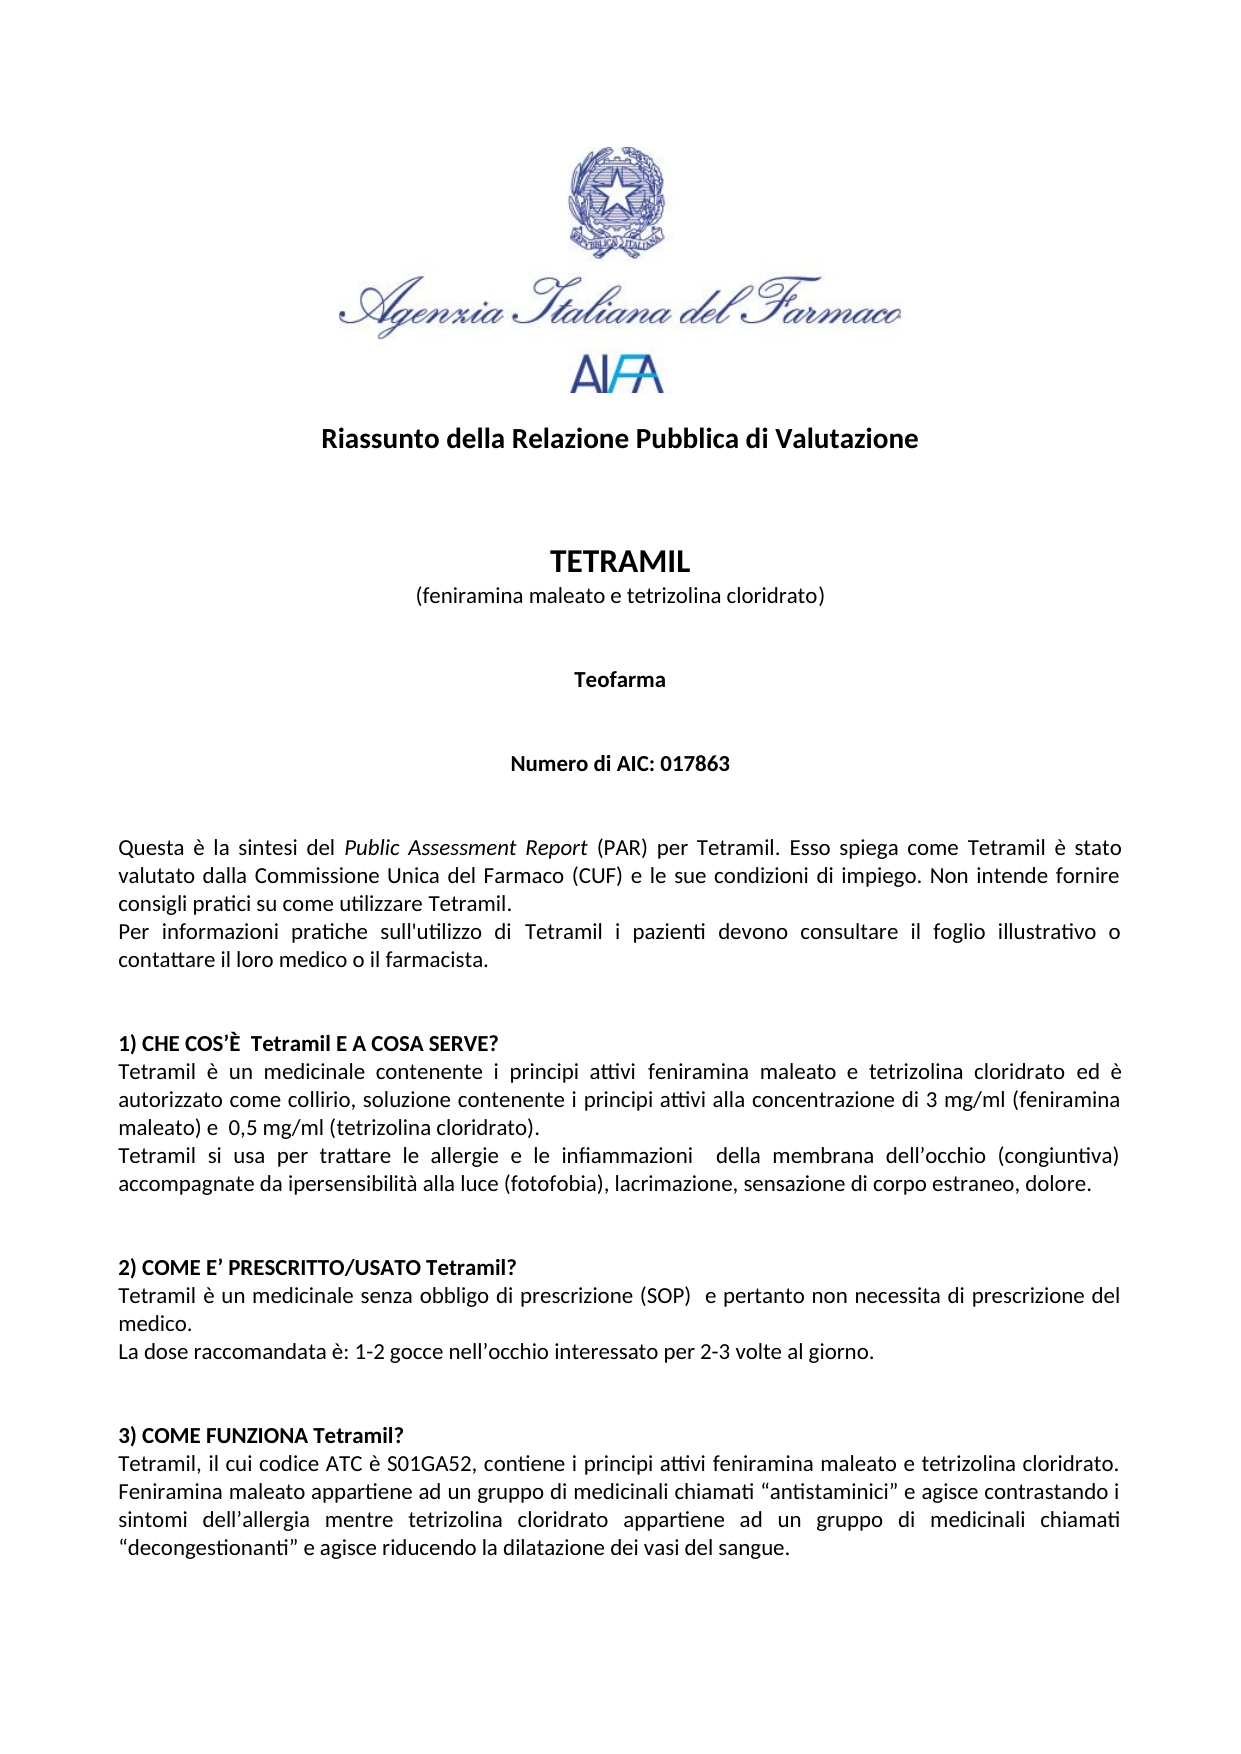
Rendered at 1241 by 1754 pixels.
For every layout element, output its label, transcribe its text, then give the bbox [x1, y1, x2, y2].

text TETRAMIL [118, 540, 1122, 581]
text Tetramil si usa per trattare le allergie e le infiammazioni della membrana dell’occhio (congiuntiva) accompagnate da ipersensibilità alla luce (fotofobia), lacrimazione, sensazione di corpo estraneo, dolore. [118, 1141, 1122, 1197]
text 2) COME E’ PRESCRITTO/USATO Tetramil? [118, 1253, 1122, 1281]
text Tetramil, il cui codice ATC è S01GA52, contiene i principi attivi feniramina maleato e tetrizolina cloridrato. Feniramina maleato appartiene ad un gruppo di medicinali chiamati “antistaminici” e agisce contrastando i sintomi dell’allergia mentre tetrizolina cloridrato appartiene ad un gruppo di medicinali chiamati “decongestionanti” e agisce riducendo la dilatazione dei vasi del sangue. [118, 1449, 1122, 1561]
text Numero di AIC: 017863 [118, 749, 1122, 777]
text Questa è la sintesi del Public Assessment Report (PAR) per Tetramil. Esso spiega come Tetramil è stato valutato dalla Commissione Unica del Farmaco (CUF) e le sue condizioni di impiego. Non intende fornire consigli pratici su come utilizzare Tetramil. [118, 833, 1122, 917]
text Per informazioni pratiche sull'utilizzo di Tetramil i pazienti devono consultare il foglio illustrativo o contattare il loro medico o il farmacista. [118, 917, 1122, 973]
text Teofarma [118, 665, 1122, 693]
text 3) COME FUNZIONA Tetramil? [118, 1421, 1122, 1449]
text Riassunto della Relazione Pubblica di Valutazione [118, 420, 1122, 456]
text La dose raccomandata è: 1-2 gocce nell’occhio interessato per 2-3 volte al giorno. [118, 1337, 1122, 1365]
text (feniramina maleato e tetrizolina cloridrato) [118, 581, 1122, 609]
text Tetramil è un medicinale contenente i principi attivi feniramina maleato e tetrizolina cloridrato ed è autorizzato come collirio, soluzione contenente i principi attivi alla concentrazione di 3 mg/ml (feniramina maleato) e 0,5 mg/ml (tetrizolina cloridrato). [118, 1057, 1122, 1141]
text 1) CHE COS’È Tetramil E A COSA SERVE? [118, 1029, 1122, 1057]
text Tetramil è un medicinale senza obbligo di prescrizione (SOP) e pertanto non necessita di prescrizione del medico. [118, 1281, 1122, 1337]
